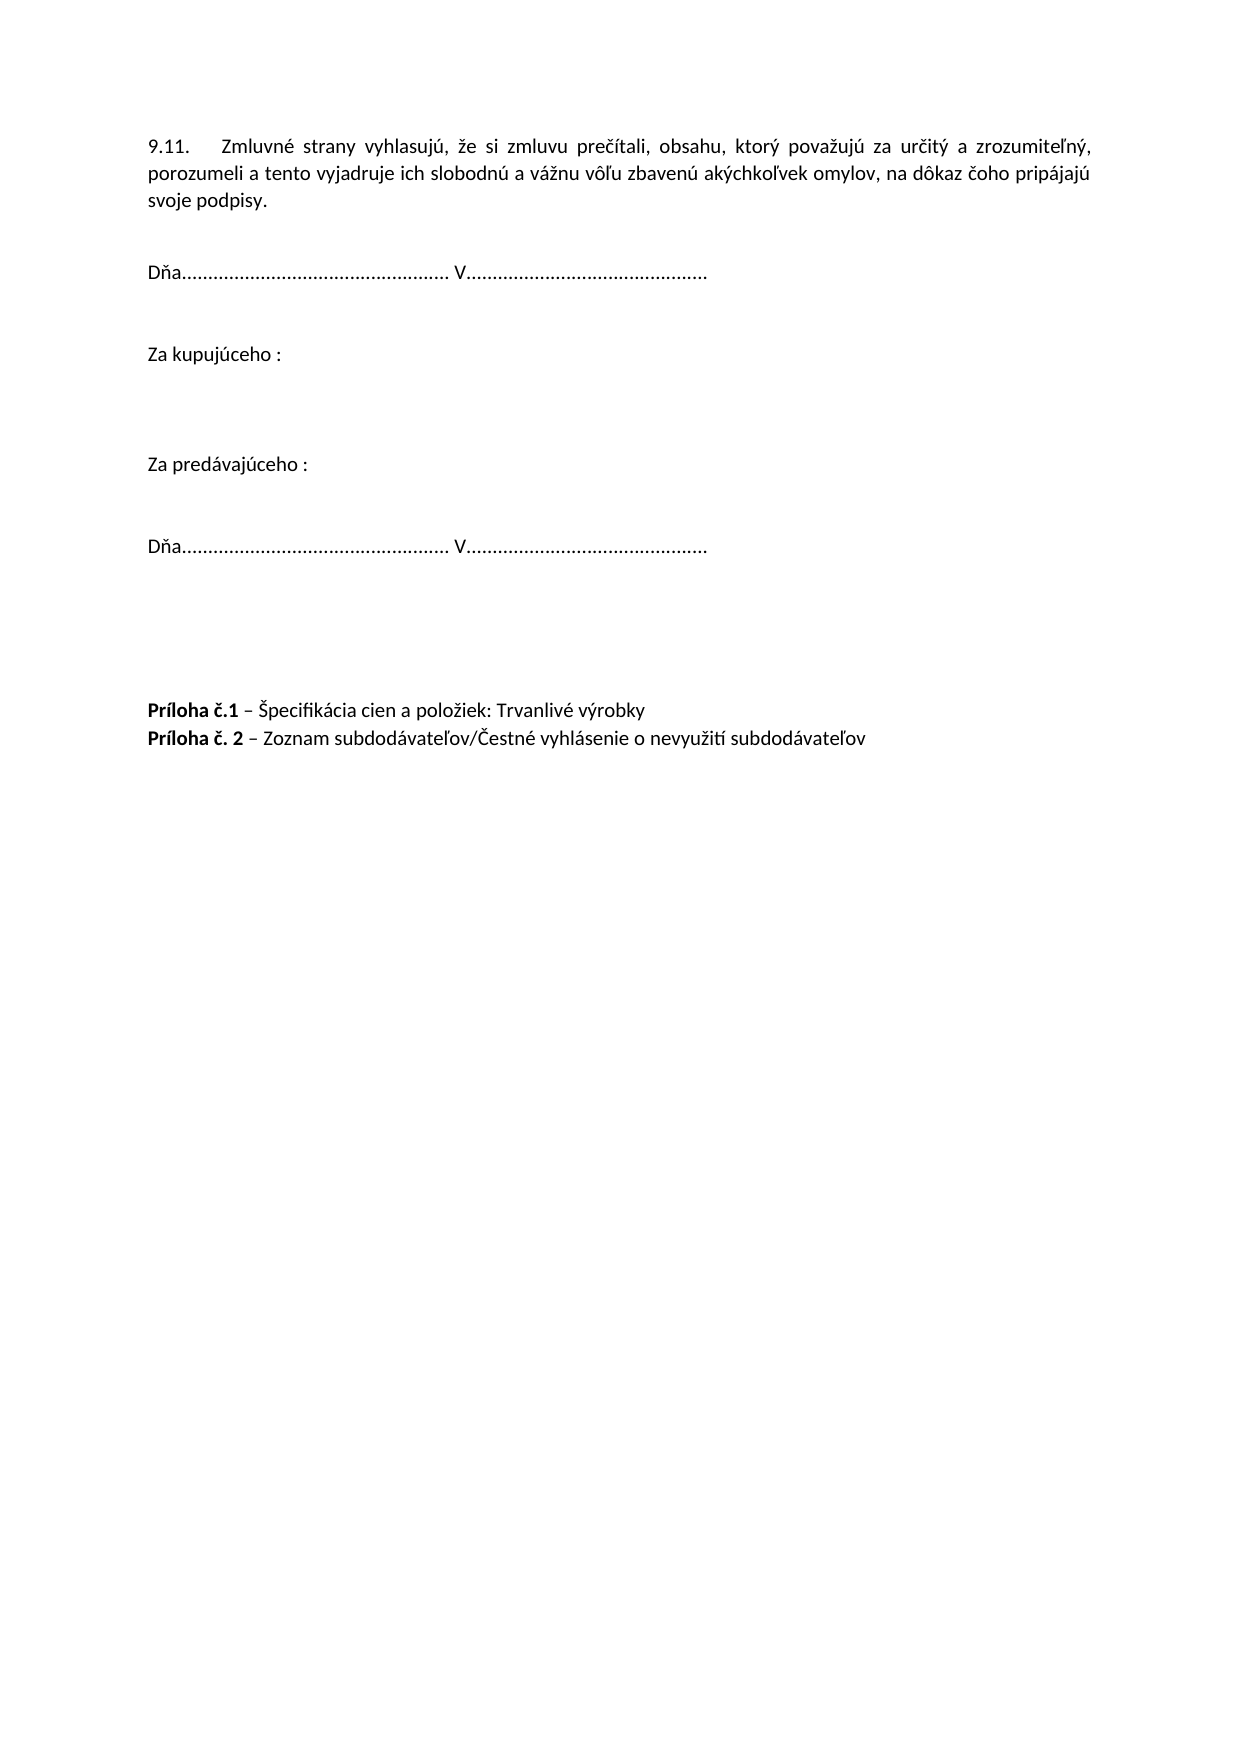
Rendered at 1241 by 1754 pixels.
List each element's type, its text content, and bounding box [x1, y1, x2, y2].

list Za predávajúceho : [148, 451, 1093, 476]
text Dňa................................................... V.............................................. [148, 533, 1093, 558]
list Za kupujúceho : [148, 341, 1093, 367]
list Zmluvné strany vyhlasujú, že si zmluvu prečítali, obsahu, ktorý považujú za určitý a zrozumiteľný, porozumeli a tento vyjadruje ich slobodnú a vážnu vôľu zbavenú akýchkoľvek omylov, na dôkaz čoho pripájajú svoje podpisy. [148, 133, 1093, 213]
text Dňa................................................... V.............................................. [148, 259, 1093, 284]
text Príloha č. 2 – Zoznam subdodávateľov/Čestné vyhlásenie o nevyužití subdodávateľov [148, 725, 1093, 750]
text Príloha č.1 – Špecifikácia cien a položiek: Trvanlivé výrobky [148, 697, 1093, 723]
